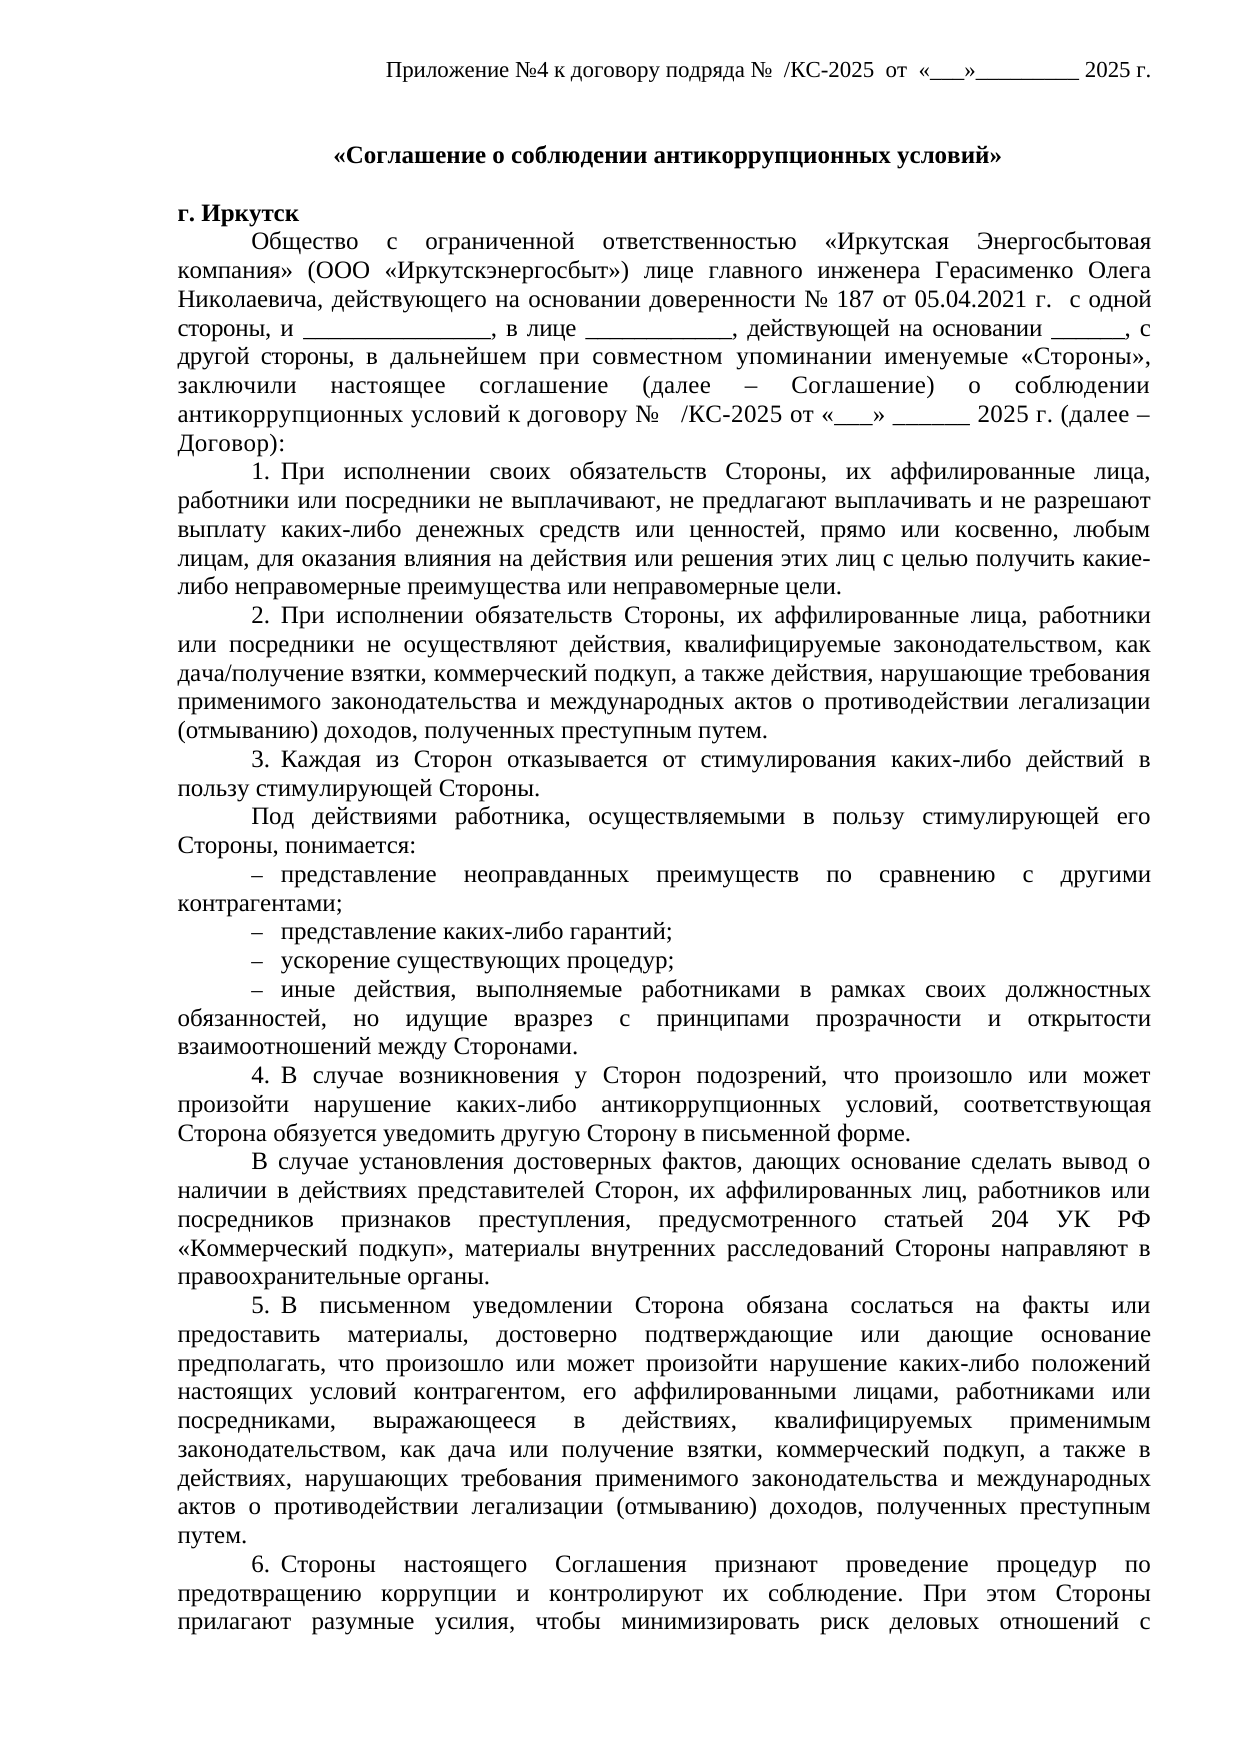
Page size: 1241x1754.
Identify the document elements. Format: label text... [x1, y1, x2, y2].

list В случае возникновения у Сторон подозрений, что произошло или может произойти нарушение каких-либо антикоррупционных условий, соответствующая Сторона обязуется уведомить другую Сторону в письменной форме. [177, 1060, 1152, 1146]
list Каждая из Сторон отказывается от стимулирования каких-либо действий в пользу стимулирующей Стороны. [177, 744, 1152, 801]
text «Соглашение о соблюдении антикоррупционных условий» [177, 140, 1152, 169]
text Под действиями работника, осуществляемыми в пользу стимулирующей его Стороны, понимается: [177, 801, 1152, 859]
list При исполнении своих обязательств Стороны, их аффилированные лица, работники или посредники не выплачивают, не предлагают выплачивать и не разрешают выплату каких-либо денежных средств или ценностей, прямо или косвенно, любым лицам, для оказания влияния на действия или решения этих лиц с целью получить какие-либо неправомерные преимущества или неправомерные цели. [177, 456, 1152, 600]
list представление неоправданных преимуществ по сравнению с другими контрагентами; [177, 859, 1152, 916]
text г. Иркутск [177, 198, 1152, 226]
text В случае установления достоверных фактов, дающих основание сделать вывод о наличии в действиях представителей Сторон, их аффилированных лиц, работников или посредников признаков преступления, предусмотренного статьей 204 УК РФ «Коммерческий подкуп», материалы внутренних расследований Стороны направляют в правоохранительные органы. [177, 1146, 1152, 1290]
list При исполнении обязательств Стороны, их аффилированные лица, работники или посредники не осуществляют действия, квалифицируемые законодательством, как дача/получение взятки, коммерческий подкуп, а также действия, нарушающие требования применимого законодательства и международных актов о противодействии легализации (отмыванию) доходов, полученных преступным путем. [177, 600, 1152, 744]
list представление каких-либо гарантий; [177, 916, 1152, 945]
text Приложение №4 к договору подряда № /КС-2025 от «___»_________ 2025 г. [177, 56, 1152, 83]
list иные действия, выполняемые работниками в рамках своих должностных обязанностей, но идущие вразрез с принципами прозрачности и открытости взаимоотношений между Сторонами. [177, 974, 1152, 1060]
text Общество с ограниченной ответственностью «Иркутская Энергосбытовая компания» (ООО «Иркутскэнергосбыт») лице главного инженера Герасименко Олега Николаевича, действующего на основании доверенности № 187 от 05.04.2021 г. с одной стороны, и _______________, в лице ____________, действующей на основании ______, с другой стороны, в дальнейшем при совместном упоминании именуемые «Стороны», заключили настоящее соглашение (далее – Соглашение) о соблюдении антикоррупционных условий к договору № /КС-2025 от «___» ______ 2025 г. (далее – Договор): [177, 226, 1152, 456]
list ускорение существующих процедур; [177, 945, 1152, 974]
list В письменном уведомлении Сторона обязана сослаться на факты или предоставить материалы, достоверно подтверждающие или дающие основание предполагать, что произошло или может произойти нарушение каких-либо положений настоящих условий контрагентом, его аффилированными лицами, работниками или посредниками, выражающееся в действиях, квалифицируемых применимым законодательством, как дача или получение взятки, коммерческий подкуп, а также в действиях, нарушающих требования применимого законодательства и международных актов о противодействии легализации (отмыванию) доходов, полученных преступным путем. [177, 1290, 1152, 1549]
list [177, 1549, 1152, 1635]
